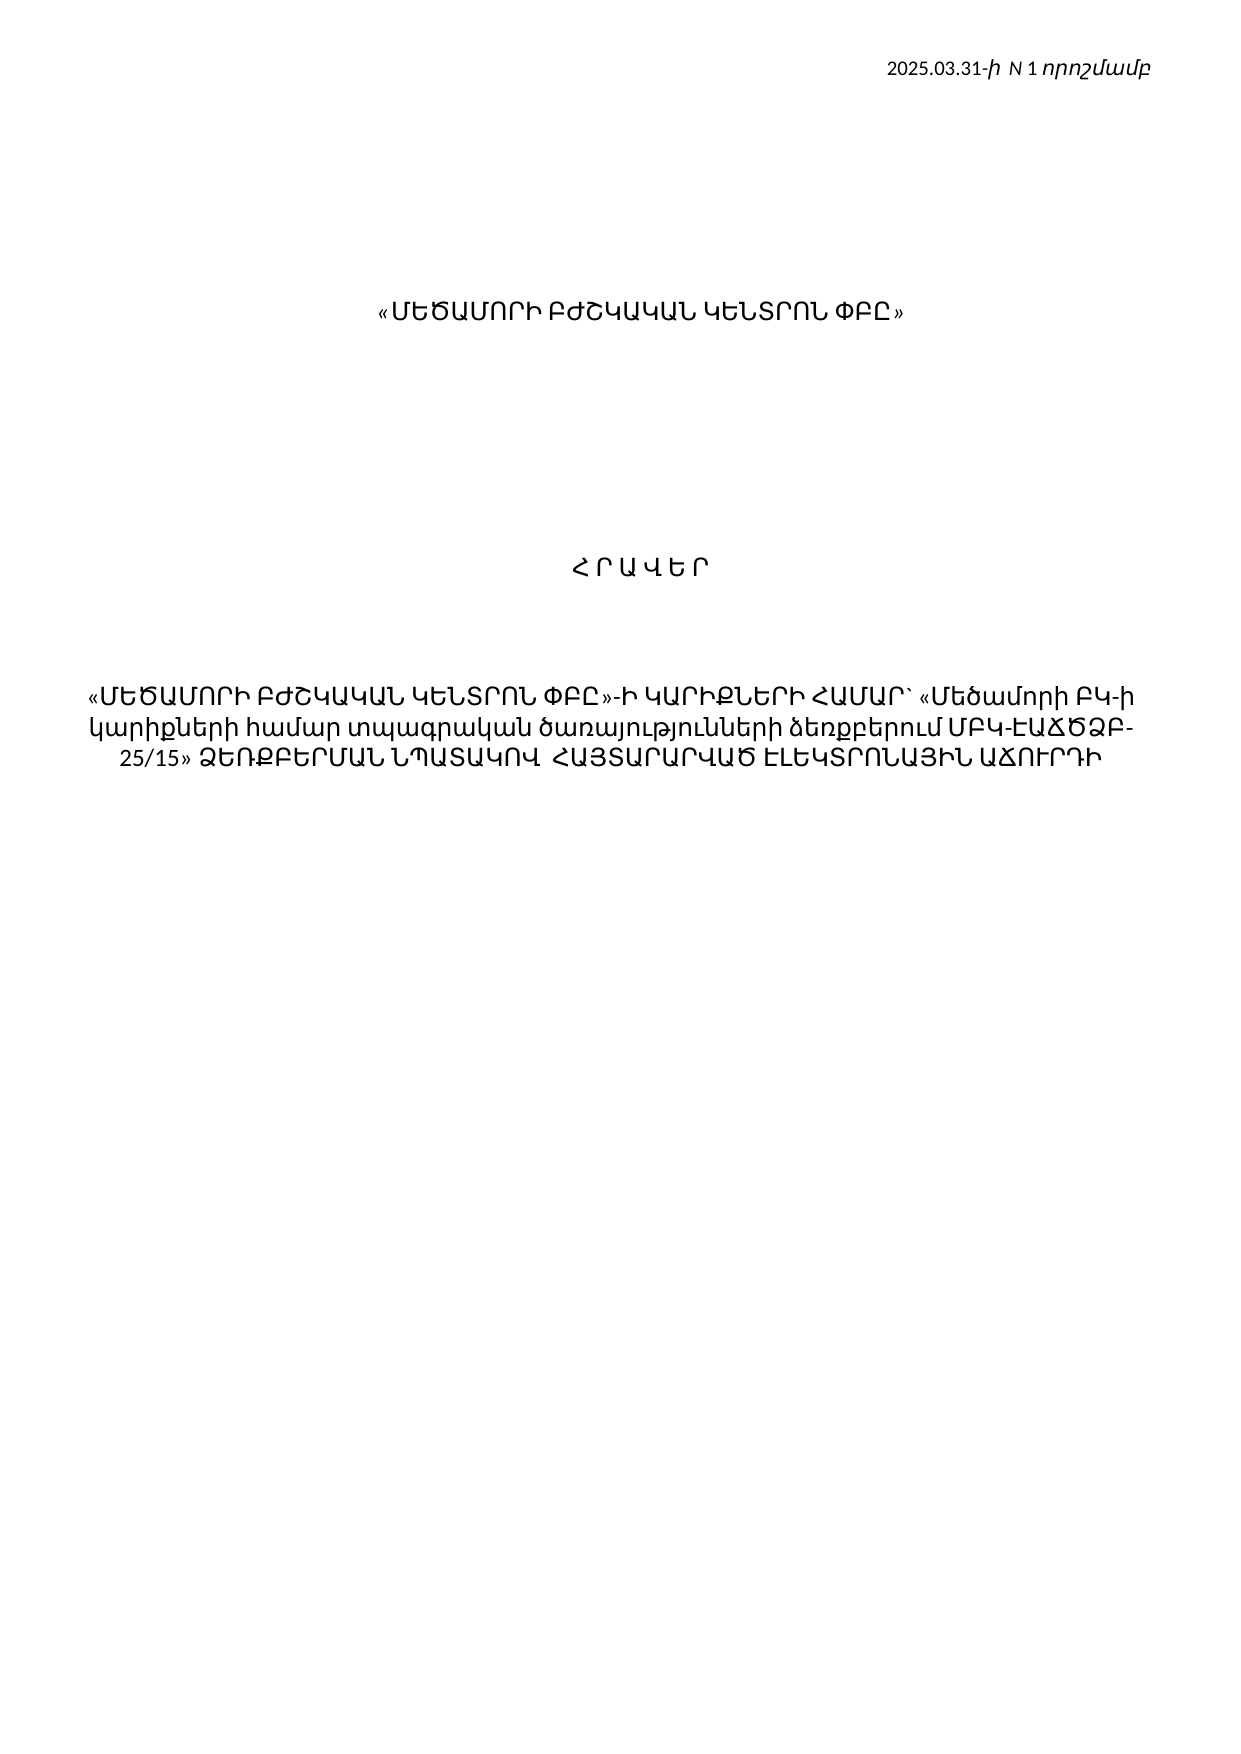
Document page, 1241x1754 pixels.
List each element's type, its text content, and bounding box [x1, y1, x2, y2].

text Հ Ր Ա Վ Ե Ր [69, 552, 1152, 583]
text 2025.03.31 -ի N 1 որոշմամբ [69, 56, 1152, 81]
text « ՄԵԾԱՄՈՐԻ ԲԺՇԿԱԿԱՆ ԿԵՆՏՐՈՆ ՓԲԸ» [69, 296, 1152, 327]
text «ՄԵԾԱՄՈՐԻ ԲԺՇԿԱԿԱՆ ԿԵՆՏՐՈՆ ՓԲԸ»-Ի ԿԱՐԻՔՆԵՐԻ ՀԱՄԱՐ` «Մեծամորի ԲԿ-ի կարիքների համար տպագրական ծառայությունների ձեռքբերում ՄԲԿ-ԷԱՃԾՁԲ-25/15» ՁԵՌՔԲԵՐՄԱՆ ՆՊԱՏԱԿՈՎ ՀԱՅՏԱՐԱՐՎԱԾ ԷԼԵԿՏՐՈՆԱՅԻՆ ԱՃՈՒՐԴԻ [69, 681, 1152, 773]
